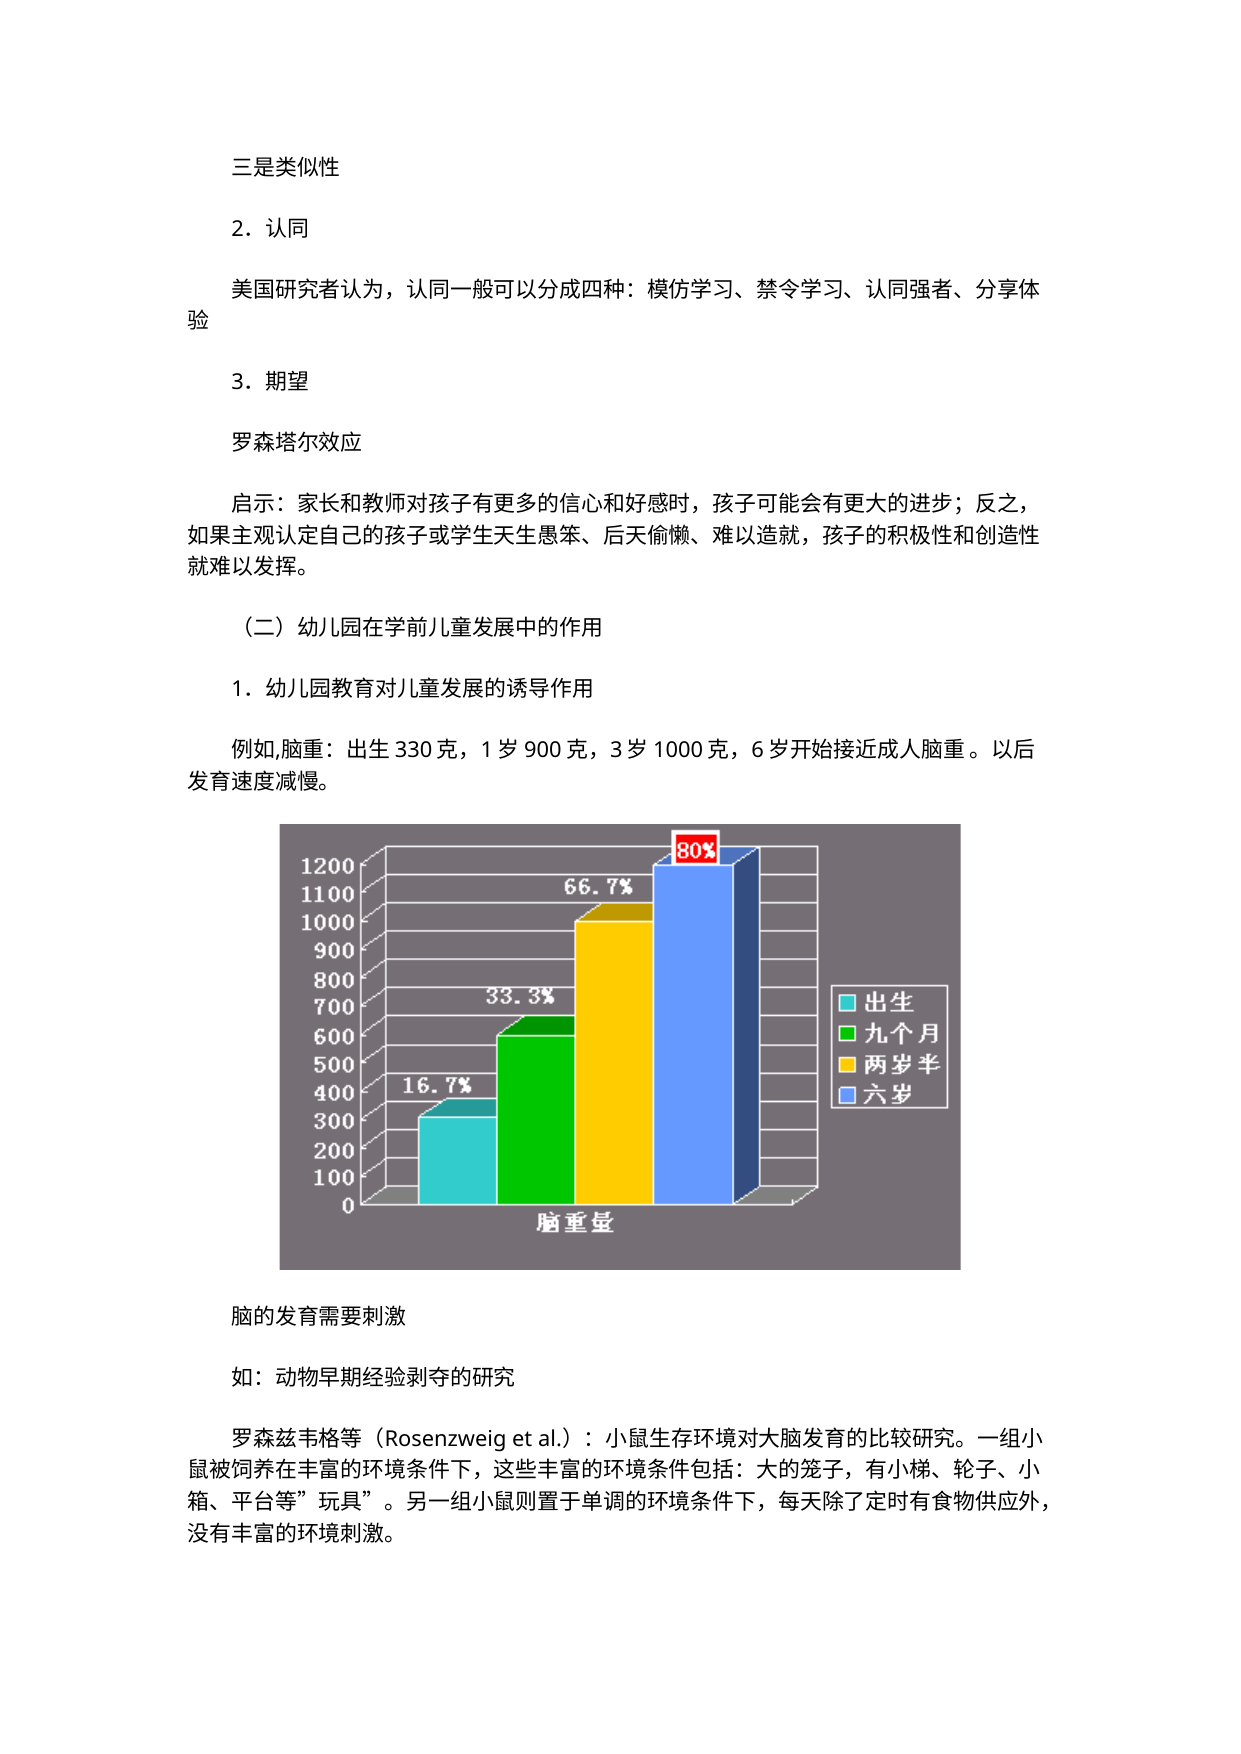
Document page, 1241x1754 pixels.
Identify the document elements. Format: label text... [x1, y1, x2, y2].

text 例如,脑重：出生，1岁 ，3岁，6岁开始接近成人脑重 。以后发育速度减慢。 [187, 732, 1053, 795]
text 美国研究者认为，认同一般可以分成四种：模仿学习、禁令学习、认同强者、分享体验 [187, 272, 1053, 335]
text 脑的发育需要刺激 [187, 1299, 1053, 1331]
text 罗森兹韦格等（Rosenzweig et al.）：小鼠生存环境对大脑发育的比较研究。一组小鼠被饲养在丰富的环境条件下，这些丰富的环境条件包括：大的笼子，有小梯、轮子、小箱、平台等”玩具”。另一组小鼠则置于单调的环境条件下，每天除了定时有食物供应外，没有丰富的环境刺激。 [187, 1421, 1053, 1547]
text 三是类似性 [187, 150, 1053, 182]
text 2．认同 [187, 211, 1053, 243]
text 如：动物早期经验剥夺的研究 [187, 1360, 1053, 1392]
picture [279, 824, 961, 1270]
text 罗森塔尔效应 [187, 425, 1053, 457]
text 3．期望 [187, 364, 1053, 396]
text 启示：家长和教师对孩子有更多的信心和好感时，孩子可能会有更大的进步；反之，如果主观认定自己的孩子或学生天生愚笨、后天偷懒、难以造就，孩子的积极性和创造性就难以发挥。 [187, 486, 1053, 581]
text （二）幼儿园在学前儿童发展中的作用 [187, 610, 1053, 642]
text 1．幼儿园教育对儿童发展的诱导作用 [187, 671, 1053, 703]
